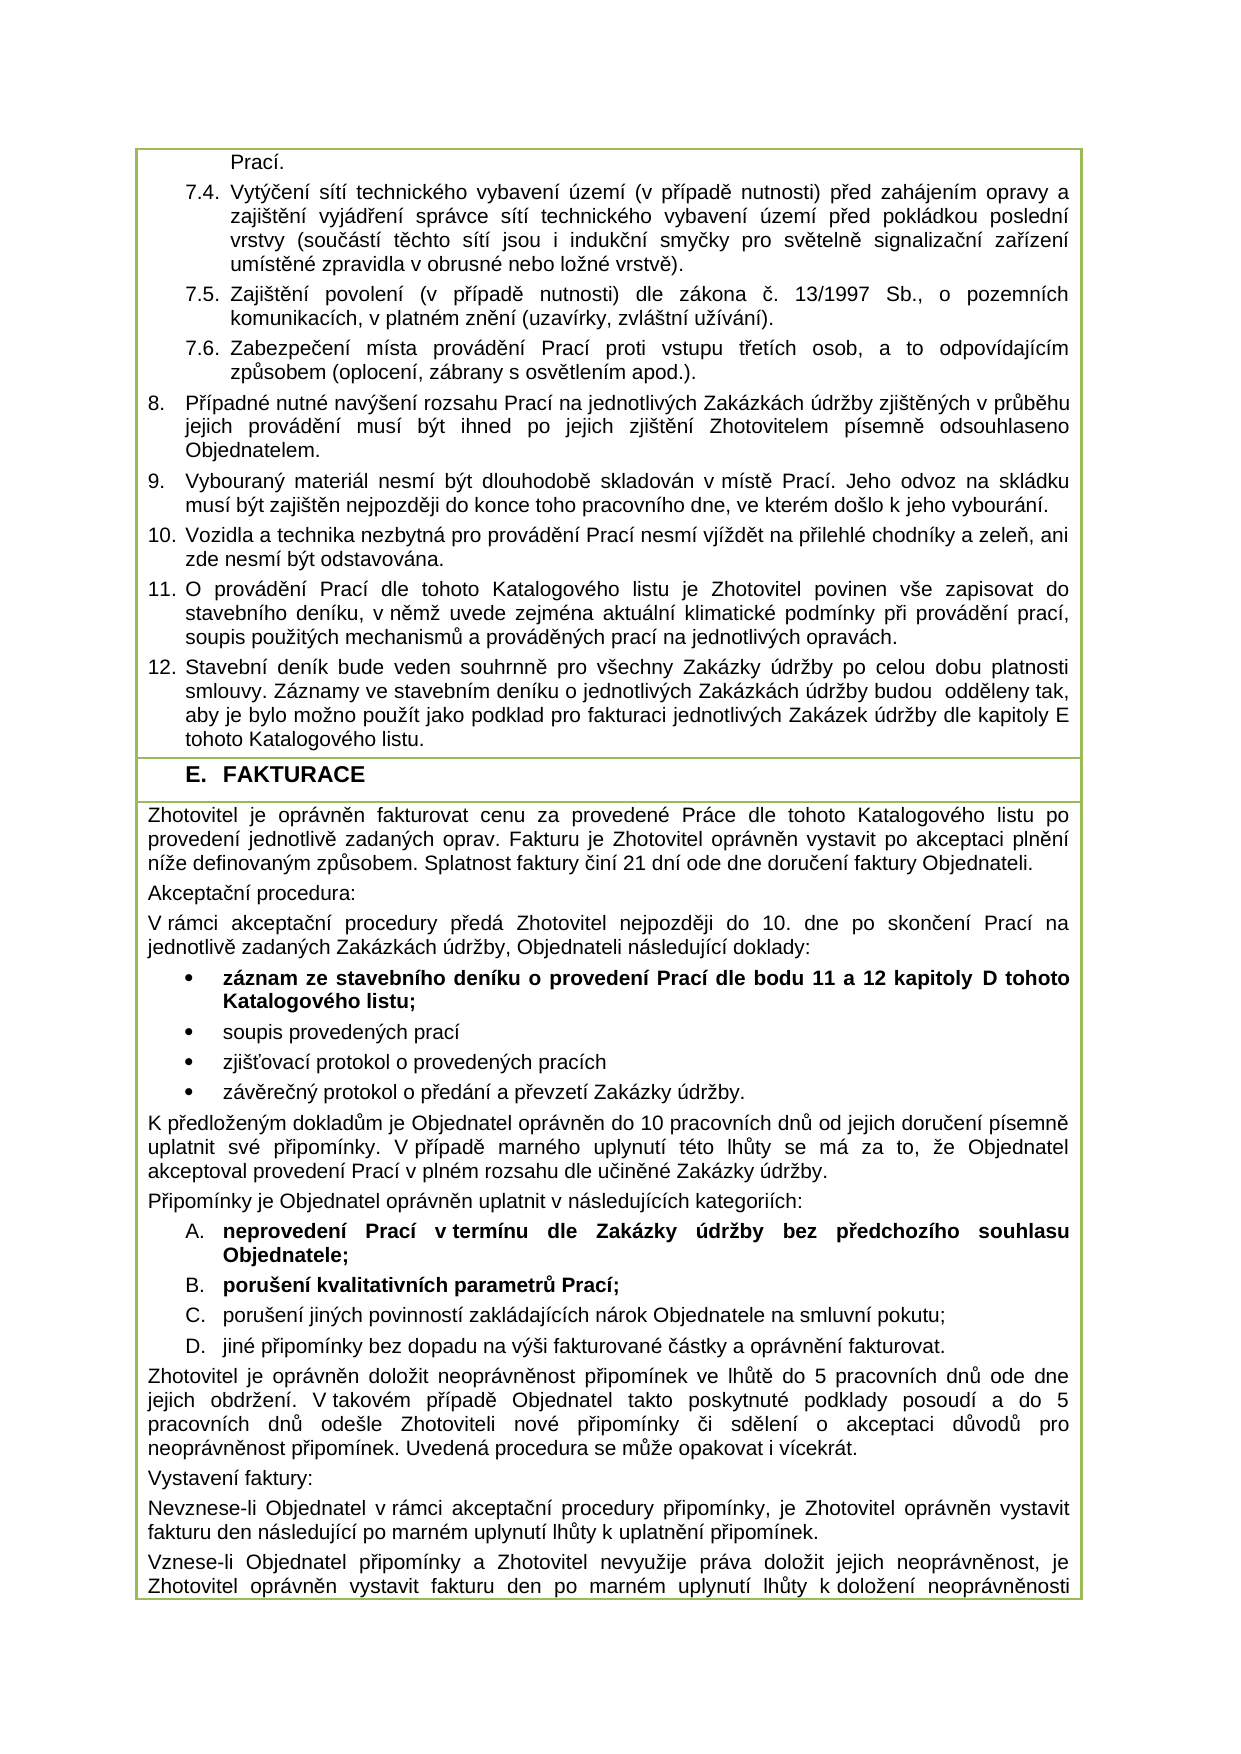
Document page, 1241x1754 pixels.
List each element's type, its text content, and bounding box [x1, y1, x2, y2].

table_cell Fakturace [138, 759, 1080, 801]
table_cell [138, 150, 1080, 757]
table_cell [138, 803, 1080, 1598]
